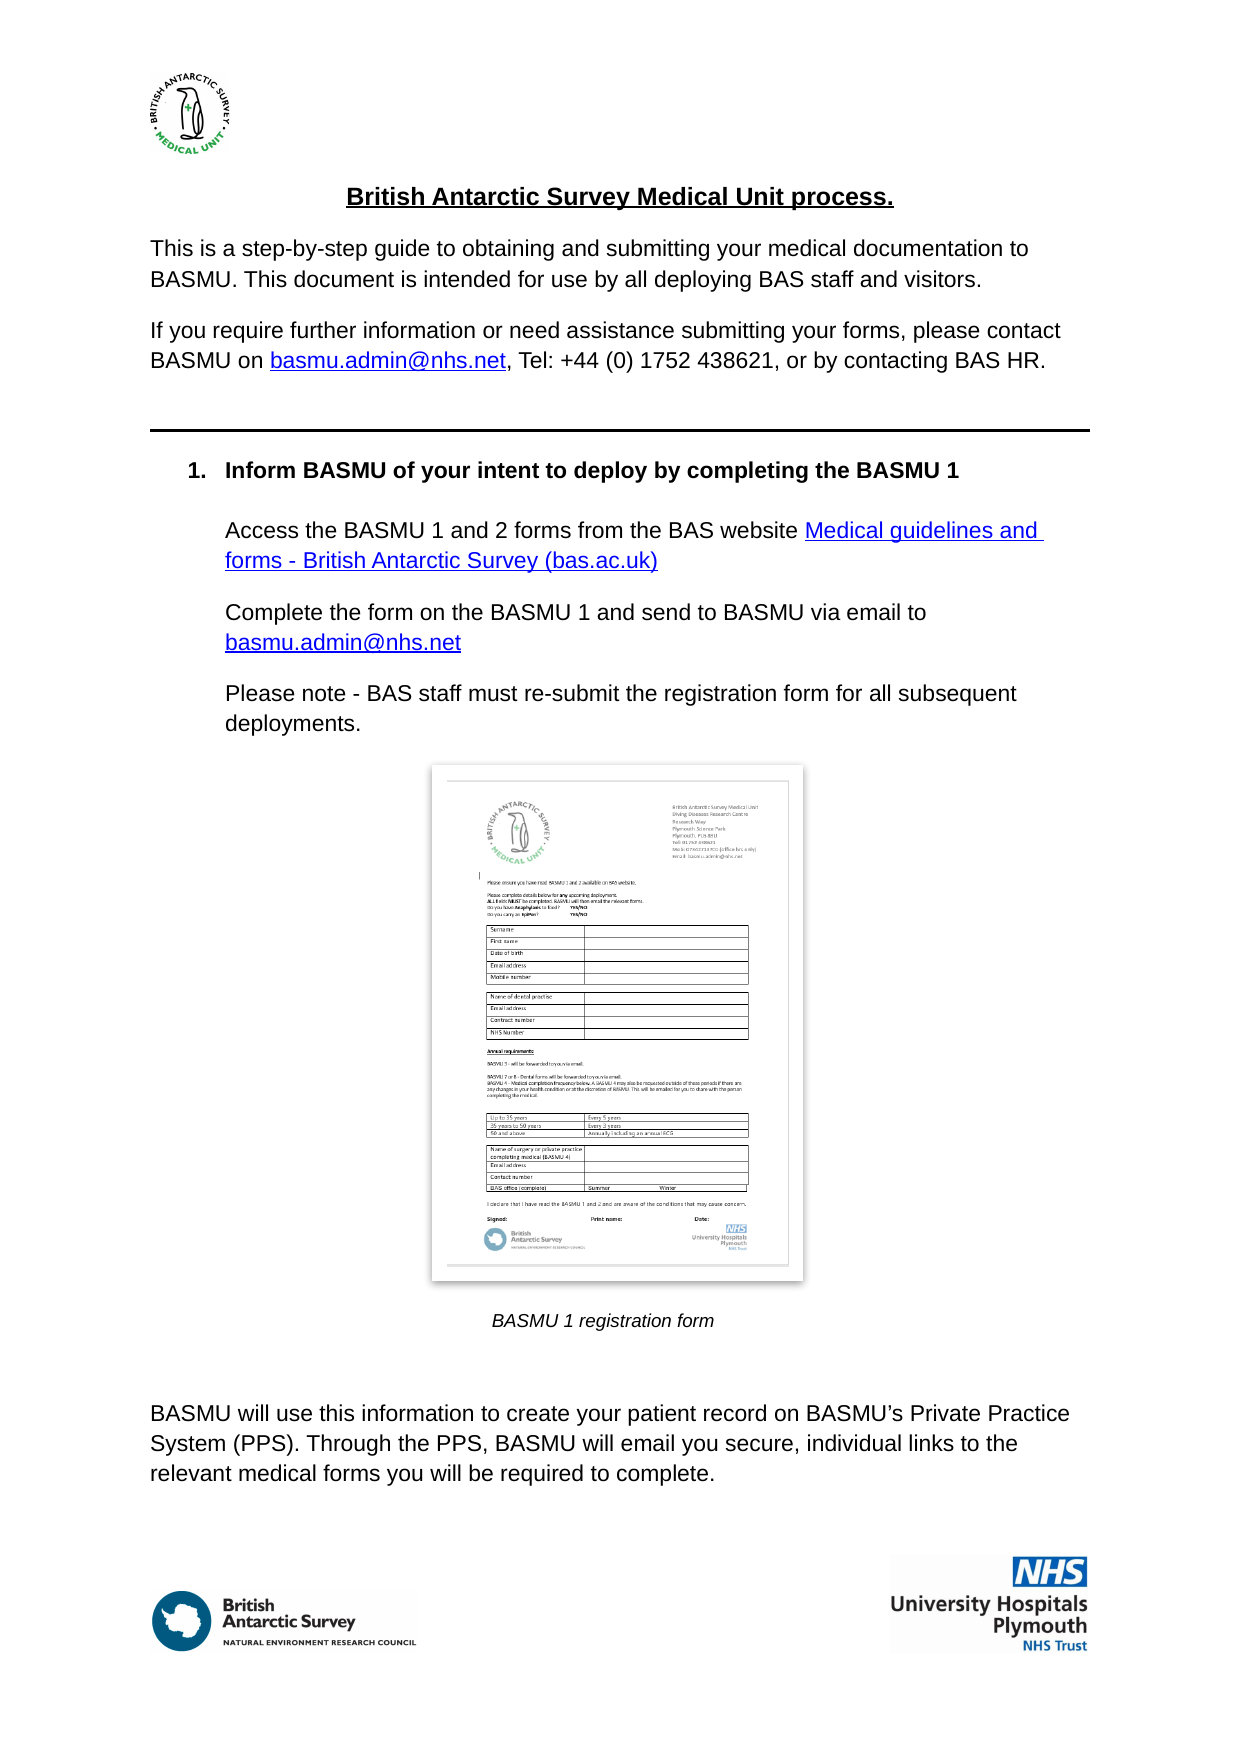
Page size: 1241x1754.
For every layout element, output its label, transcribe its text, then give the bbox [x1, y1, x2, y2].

text BASMU 1 registration form [150, 1310, 1090, 1332]
text British Antarctic Survey Medical Unit process. [150, 181, 1090, 210]
list Access the BASMU 1 and 2 forms from the BAS website Medical guidelines and forms - British Antarctic Survey (bas.ac.uk) [225, 517, 1090, 574]
text Please note - BAS staff must re-submit the registration form for all subsequent deployments. [225, 680, 1090, 736]
text This is a step-by-step guide to obtaining and submitting your medical documentation to BASMU. This document is intended for use by all deploying BAS staff and visitors. [150, 235, 1090, 292]
text Complete the form on the BASMU 1 and send to BASMU via email to basmu.admin@nhs.net [225, 598, 1090, 655]
picture [447, 780, 789, 1267]
picture [150, 73, 230, 154]
picture [889, 1555, 1089, 1653]
text BASMU will use this information to create your patient record on BASMU’s Private Practice System (PPS). Through the PPS, BASMU will email you secure, individual links to the relevant medical forms you will be required to complete. [150, 1400, 1090, 1487]
list Inform BASMU of your intent to deploy by completing the BASMU 1 [187, 457, 1090, 483]
text If you require further information or need assistance submitting your forms, please contact BASMU on basmu.admin@nhs.net, Tel: +44 (0) 1752 438621, or by contacting BAS HR. [150, 317, 1090, 373]
picture [150, 1589, 418, 1653]
